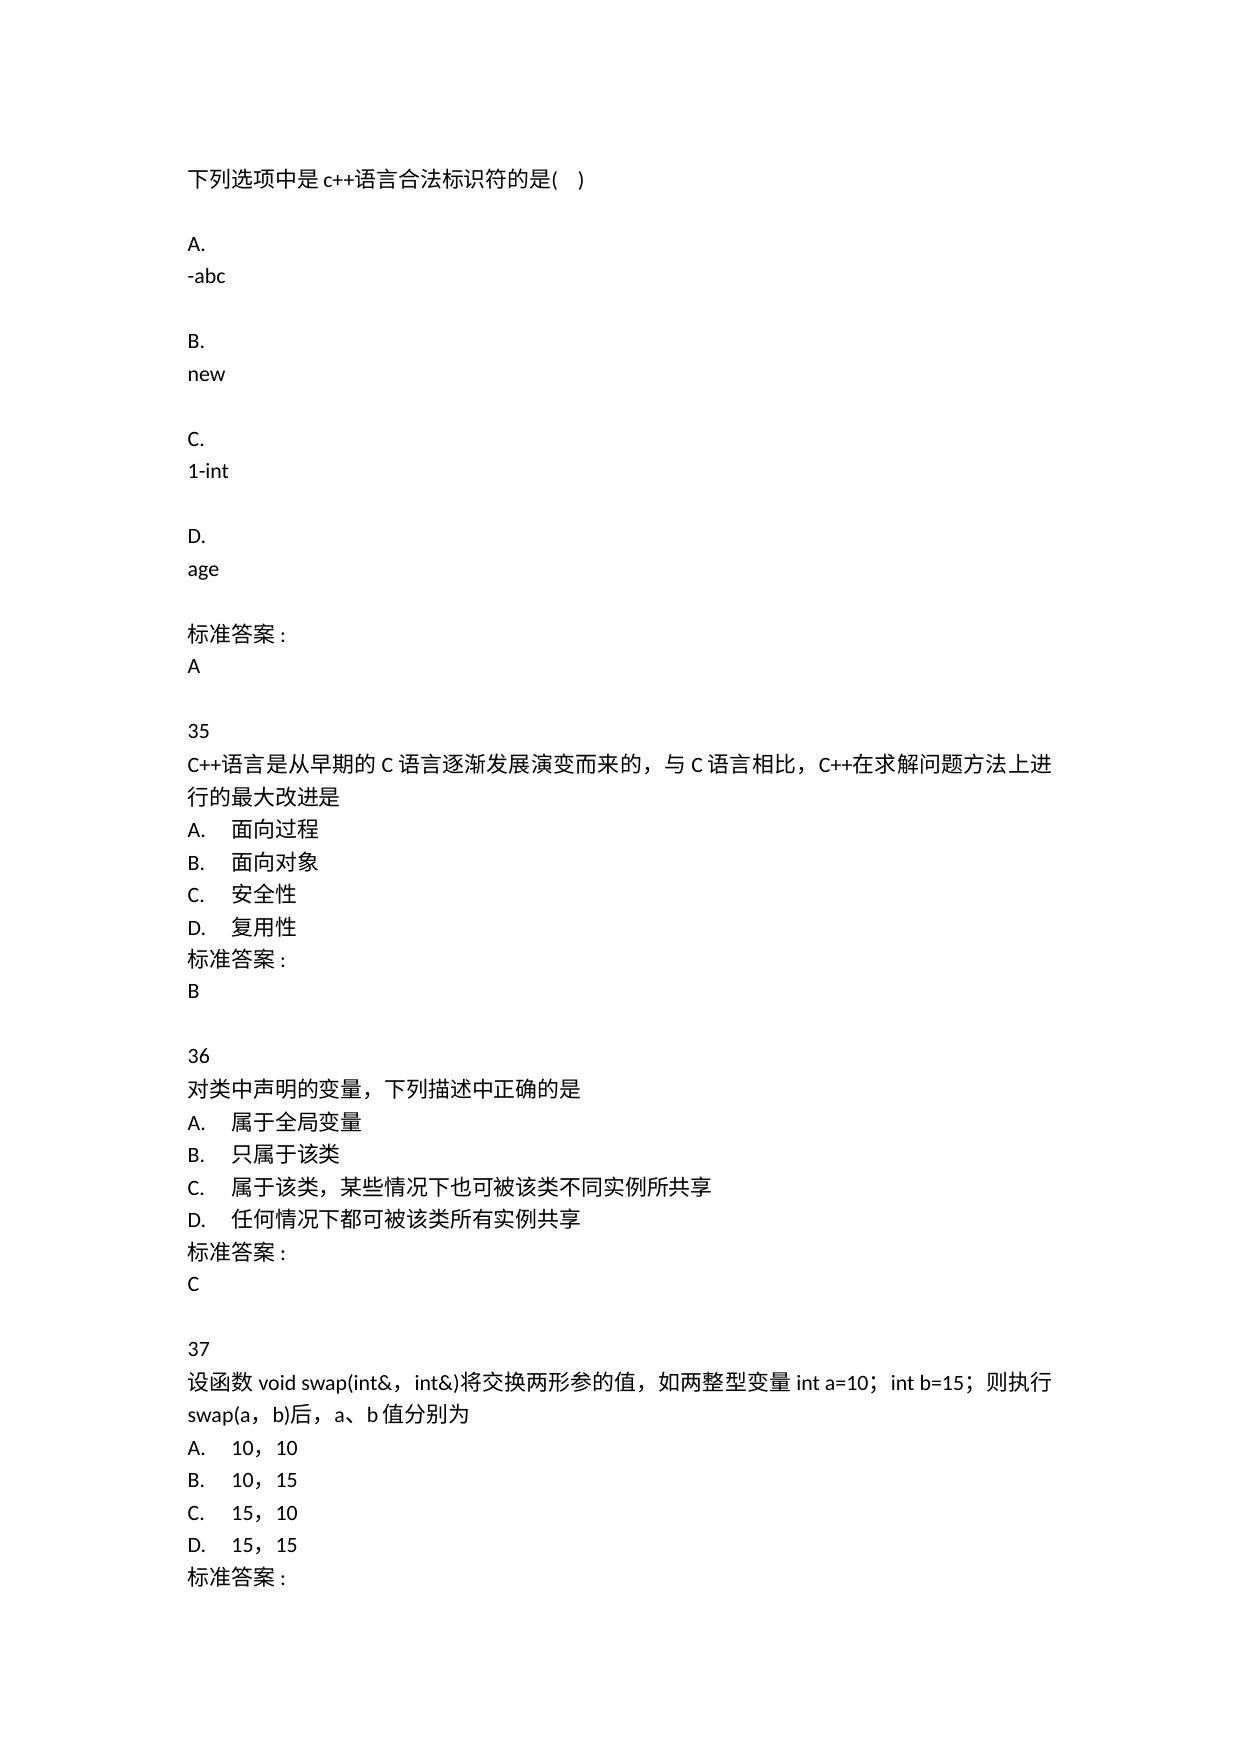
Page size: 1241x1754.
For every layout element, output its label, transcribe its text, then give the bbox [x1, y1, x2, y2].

text A. 属于全局变量 [187, 1104, 1053, 1137]
text B. [187, 324, 1053, 357]
text 1-int [187, 454, 1053, 487]
text 标准答案 : [187, 942, 1053, 974]
text D. [187, 519, 1053, 552]
text B. 10，15 [187, 1462, 1053, 1494]
text 对类中声明的变量，下列描述中正确的是 [187, 1072, 1053, 1104]
text 标准答案 : [187, 617, 1053, 649]
text 35 [187, 714, 1053, 747]
text age [187, 552, 1053, 584]
text C. 属于该类，某些情况下也可被该类不同实例所共享 [187, 1169, 1053, 1202]
text 36 [187, 1039, 1053, 1072]
text C++语言是从早期的C语言逐渐发展演变而来的，与C语言相比，C++在求解问题方法上进行的最大改进是 [187, 747, 1053, 812]
text -abc [187, 259, 1053, 292]
text 标准答案 : [187, 1559, 1053, 1592]
text B [187, 974, 1053, 1007]
text A [187, 649, 1053, 682]
text C [187, 1267, 1053, 1299]
text D. 任何情况下都可被该类所有实例共享 [187, 1202, 1053, 1234]
text C. 安全性 [187, 877, 1053, 909]
text C. [187, 422, 1053, 454]
text 37 [187, 1332, 1053, 1364]
text C. 15，10 [187, 1494, 1053, 1527]
text B. 面向对象 [187, 844, 1053, 877]
text D. 复用性 [187, 909, 1053, 942]
text 设函数void swap(int&，int&)将交换两形参的值，如两整型变量int a=10；int b=15；则执行swap(a，b)后，a、b值分别为 [187, 1364, 1053, 1429]
text B. 只属于该类 [187, 1137, 1053, 1169]
text 标准答案 : [187, 1234, 1053, 1267]
text new [187, 357, 1053, 389]
text A. [187, 227, 1053, 259]
text D. 15，15 [187, 1527, 1053, 1559]
text A. 10，10 [187, 1429, 1053, 1462]
text A. 面向过程 [187, 812, 1053, 844]
text 下列选项中是c++语言合法标识符的是( ) [187, 162, 1053, 194]
